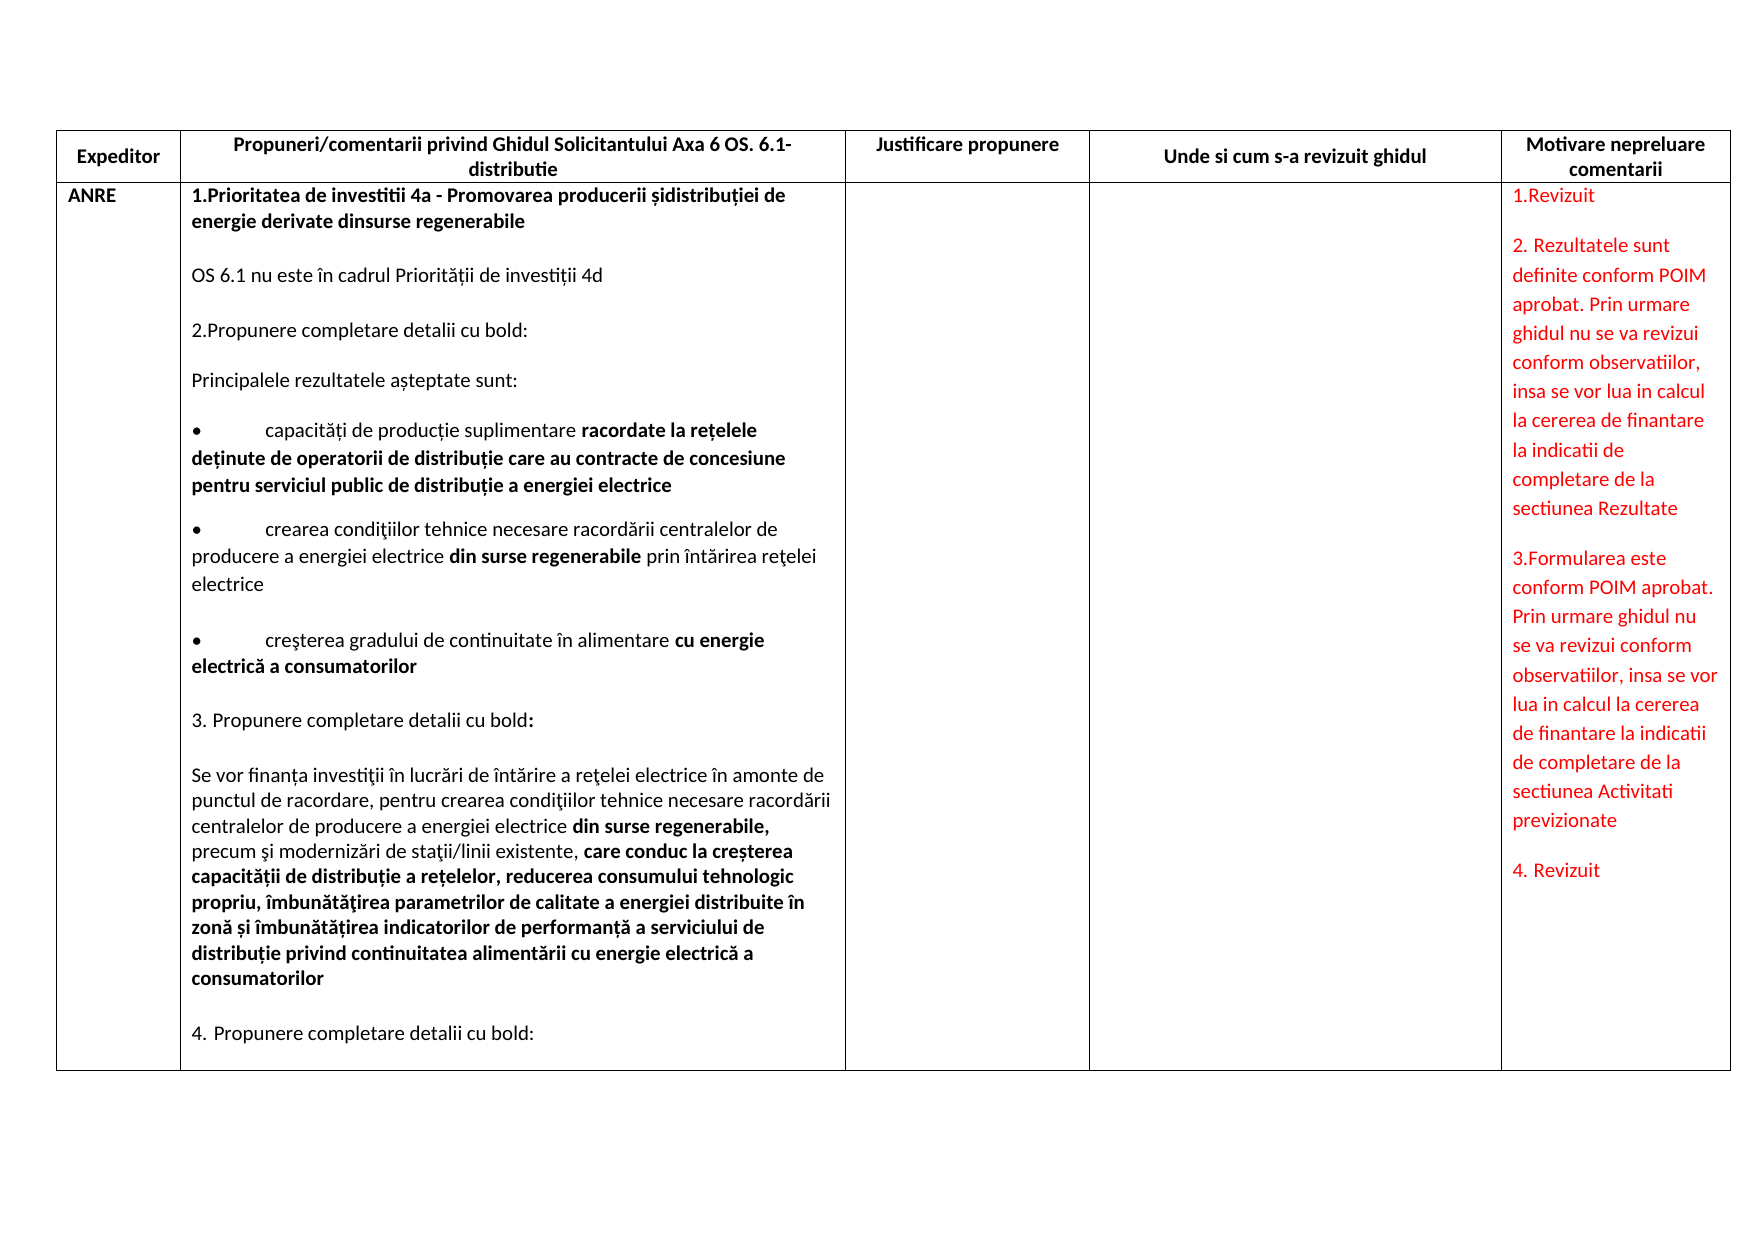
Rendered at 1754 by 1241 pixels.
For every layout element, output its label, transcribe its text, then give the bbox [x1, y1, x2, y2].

table_cell [846, 183, 1089, 1070]
table_header Unde si cum s-a revizuit ghidul [1090, 131, 1501, 182]
table_cell ANRE [57, 183, 180, 1070]
table_header Motivare nepreluare comentarii [1502, 131, 1730, 182]
table_header Propuneri/comentarii privind Ghidul Solicitantului Axa 6 OS. 6.1-distributie [181, 131, 845, 182]
table_header Justificare propunere [846, 131, 1089, 182]
table_cell [1090, 183, 1501, 1070]
table_header Expeditor [57, 131, 180, 182]
